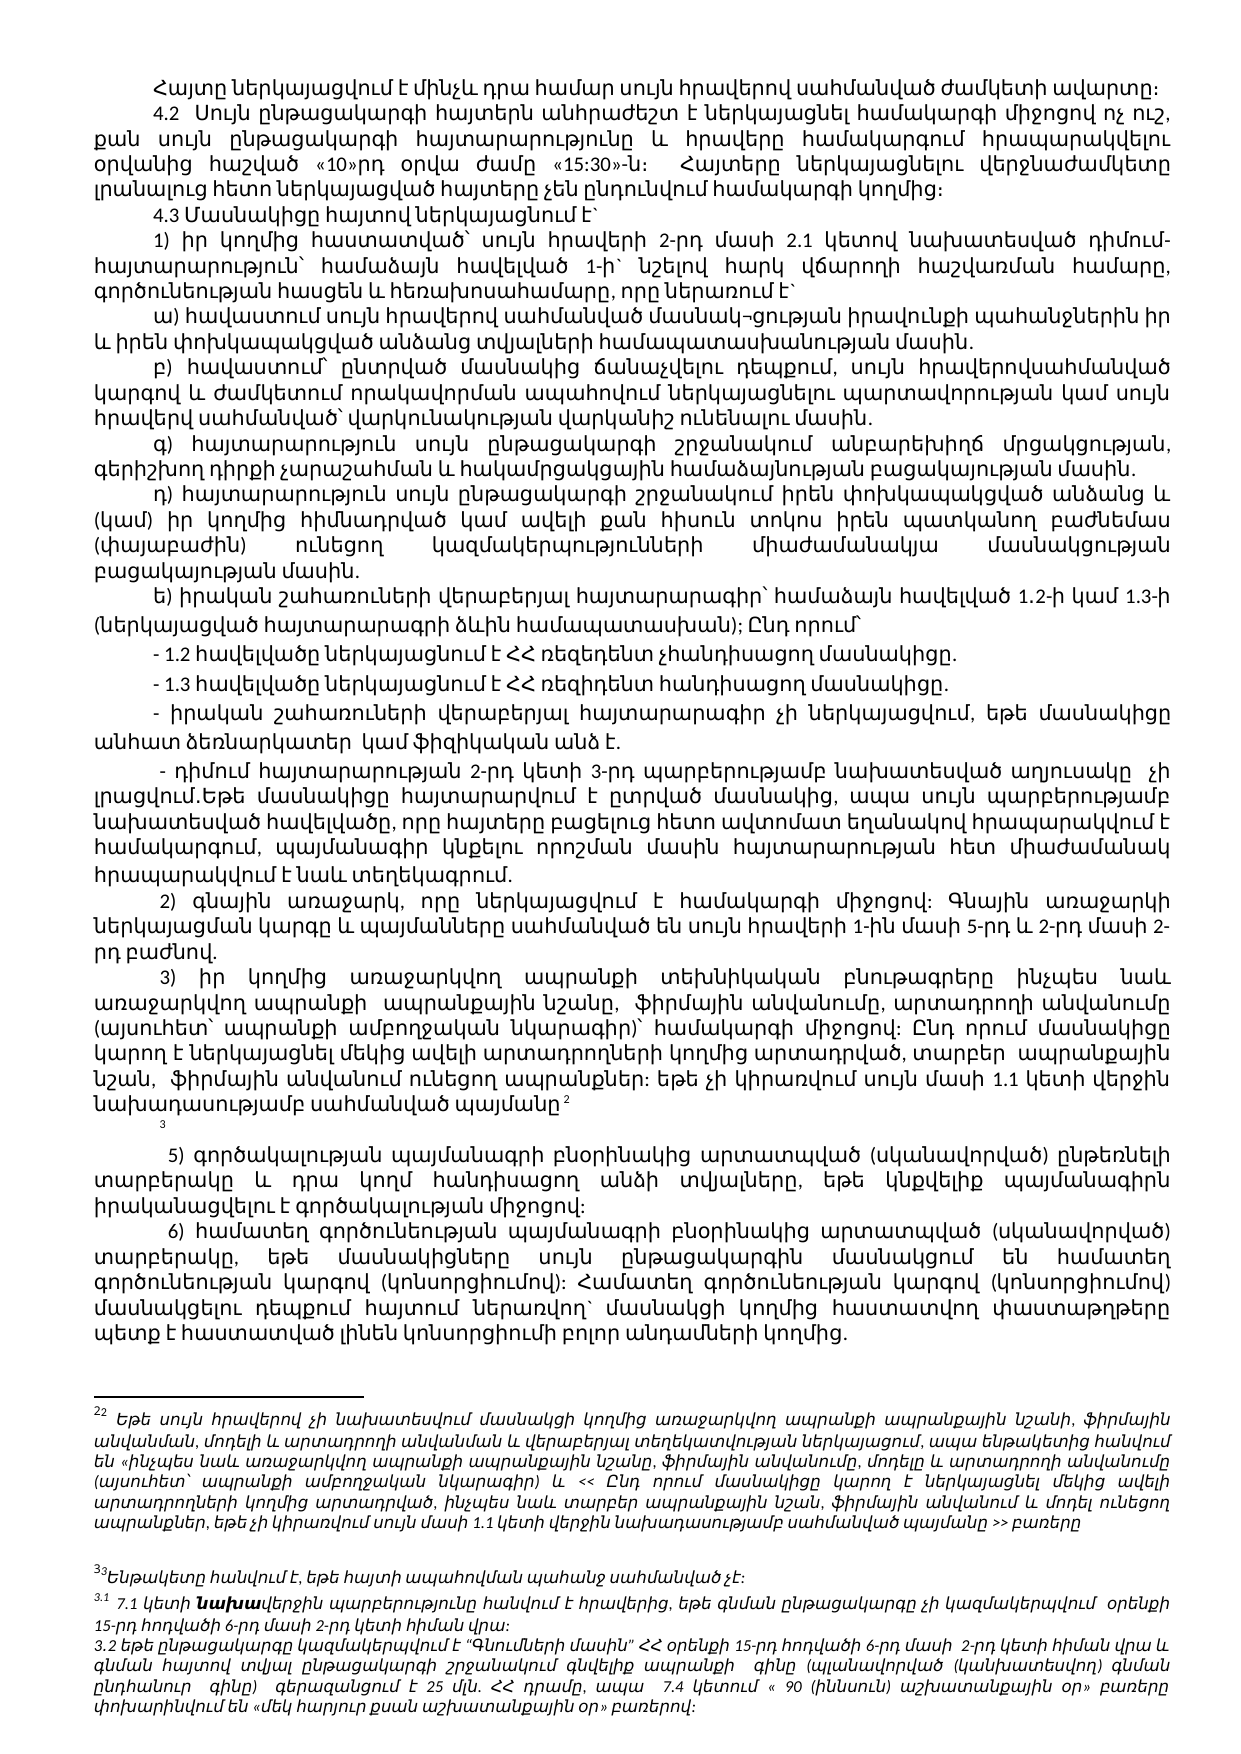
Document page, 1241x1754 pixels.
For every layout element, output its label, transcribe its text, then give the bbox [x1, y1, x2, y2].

text 4.2 Սույն ընթացակարգի հայտերն անհրաժեշտ է ներկայացնել համակարգի միջոցով ոչ ուշ, քան սույն ընթացակարգի հայտարարությունը և հրավերը համակարգում հրապարակվելու օրվանից հաշված «10»րդ օրվա ժամը «15:30»-ն։ Հայտերը ներկայացնելու վերջնաժամկետը լրանալուց հետո ներկայացված հայտերը չեն ընդունվում համակարգի կողմից։ [94, 100, 1171, 202]
text 1) իր կողմից հաստատված՝ սույն հրավերի 2-րդ մասի 2.1 կետով նախատեսված դիմում-հայտարարություն՝ համաձայն հավելված 1-ի` նշելով հարկ վճարողի հաշվառման համարը, գործունեության հասցեն և հեռախոսահամարը, որը ներառում է` [94, 227, 1171, 304]
text դ) հայտարարություն սույն ընթացակարգի շրջանակում իրեն փոխկապակցված անձանց և (կամ) իր կողմից հիմնադրված կամ ավելի քան հիսուն տոկոս իրեն պատկանող բաժնեմաս (փայաբաժին) ունեցող կազմակերպությունների միաժամանակյա մասնակցության բացակայության մասին. [94, 482, 1171, 583]
text Հայտը ներկայացվում է մինչև դրա համար սույն հրավերով սահմանված ժամկետի ավարտը։ [94, 75, 1171, 100]
text 2) գնային առաջարկ, որը ներկայացվում է համակարգի միջոցով: Գնային առաջարկի ներկայացման կարգը և պայմանները սահմանված են սույն հրավերի 1-ին մասի 5-րդ և 2-րդ մասի 2-րդ բաժնով. [94, 888, 1171, 964]
text 6) համատեղ գործունեության պայմանագրի բնօրինակից արտատպված (սկանավորված) տարբերակը, եթե մասնակիցները սույն ընթացակարգին մասնակցում են համատեղ գործունեության կարգով (կոնսորցիումով): Համատեղ գործունեության կարգով (կոնսորցիումով) մասնակցելու դեպքում հայտում ներառվող` մասնակցի կողմից հաստատվող փաստաթղթերը պետք է հաստատված լինեն կոնսորցիումի բոլոր անդամների կողմից. [94, 1218, 1171, 1346]
text 3) իր կողմից առաջարկվող ապրանքի տեխնիկական բնութագրերը ինչպես նաև առաջարկվող ապրանքի ապրանքային նշանը, ֆիրմային անվանումը, արտադրողի անվանումը (այսուհետ՝ ապրանքի ամբողջական նկարագիր)՝ համակարգի միջոցով: Ընդ որում մասնակիցը կարող է ներկայացնել մեկից ավելի արտադրողների կողմից արտադրված, տարբեր ապրանքային նշան, ֆիրմային անվանում ունեցող ապրանքներ: եթե չի կիրառվում սույն մասի 1.1 կետի վերջին նախադասությամբ սահմանված պայմանը 2 [94, 964, 1171, 1117]
text 4.3 Մասնակիցը հայտով ներկայացնում է` [94, 202, 1171, 227]
text 3 [94, 1117, 1171, 1142]
text - իրական շահառուների վերաբերյալ հայտարարագիր չի ներկայացվում, եթե մասնակիցը անհատ ձեռնարկատեր կամ ֆիզիկական անձ է. [94, 700, 1171, 754]
text 5) գործակալության պայմանագրի բնօրինակից արտատպված (սկանավորված) ընթեռնելի տարբերակը և դրա կողմ հանդիսացող անձի տվյալները, եթե կնքվելիք պայմանագիրն իրականացվելու է գործակալության միջոցով: [94, 1142, 1171, 1218]
text գ) հայտարարություն սույն ընթացակարգի շրջանակում անբարեխիղճ մրցակցության, գերիշխող դիրքի չարաշահման և հակամրցակցային համաձայնության բացակայության մասին. [94, 431, 1171, 482]
text ե) իրական շահառուների վերաբերյալ հայտարարագիր՝ համաձայն հավելված 1․2-ի կամ 1.3-ի (ներկայացված հայտարարագրի ձևին համապատասխան); Ընդ որում՝ [94, 583, 1171, 638]
text ա) հավաստում սույն հրավերով սահմանված մասնակ¬ցության իրավունքի պահանջներին իր և իրեն փոխկապակցված անձանց տվյալների համապատասխանության մասին. [94, 304, 1171, 354]
text - 1.2 հավելվածը ներկայացնում է ՀՀ ռեզեդենտ չհանդիսացող մասնակիցը. [94, 642, 1171, 667]
text - դիմում հայտարարության 2-րդ կետի 3-րդ պարբերությամբ նախատեսված աղյուսակը չի լրացվում․Եթե մասնակիցը հայտարարվում է ըտրված մասնակից, ապա սույն պարբերությամբ նախատեսված հավելվածը, որը հայտերը բացելուց հետո ավտոմատ եղանակով հրապարակվում է համակարգում, պայմանագիր կնքելու որոշման մասին հայտարարության հետ միաժամանակ հրապարակվում է նաև տեղեկագրում. [94, 758, 1171, 888]
text բ) հավաստում՝ ընտրված մասնակից ճանաչվելու դեպքում, սույն հրավերովսահմանված կարգով և ժամկետում որակավորման ապահովում ներկայացնելու պարտավորության կամ սույն հրավերվ սահմանված՝ վարկունակության վարկանիշ ունենալու մասին. [94, 354, 1171, 431]
text - 1.3 հավելվածը ներկայացնում է ՀՀ ռեզիդենտ հանդիսացող մասնակիցը. [94, 671, 1171, 696]
